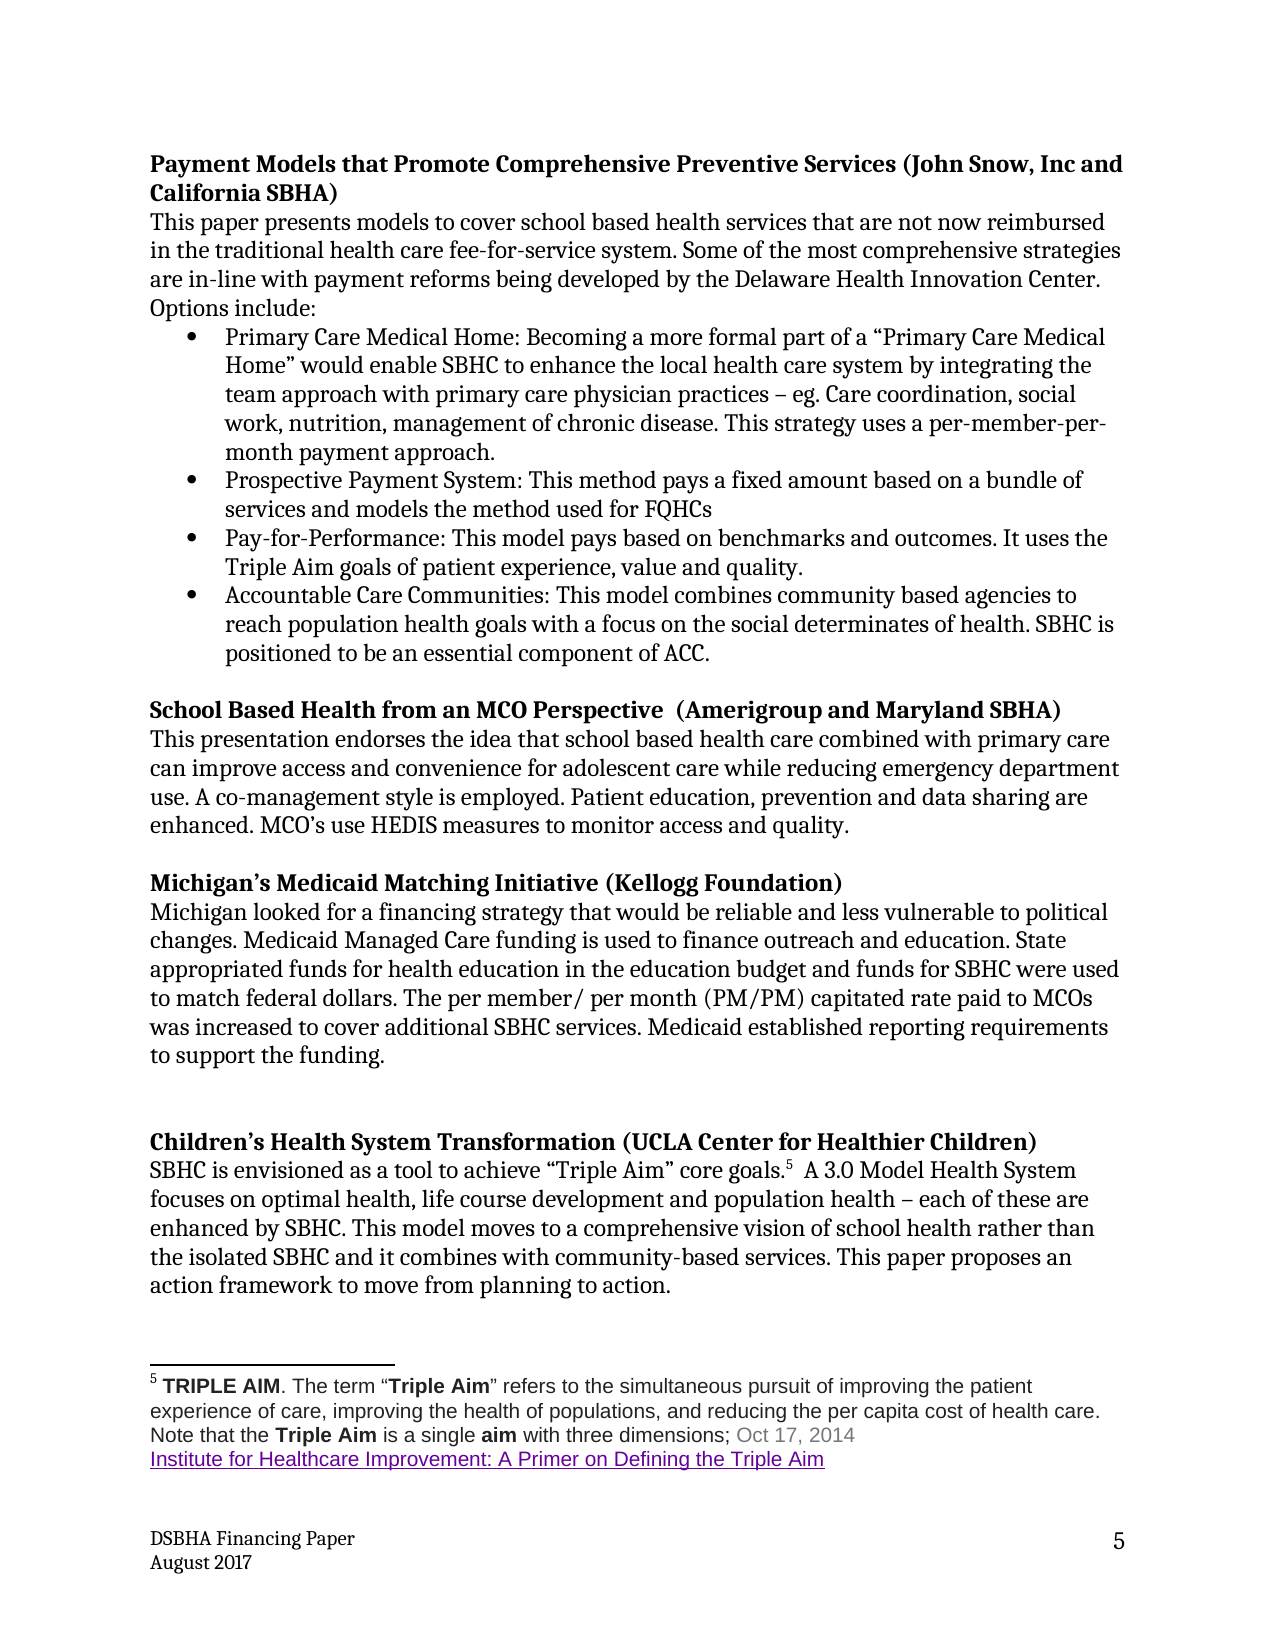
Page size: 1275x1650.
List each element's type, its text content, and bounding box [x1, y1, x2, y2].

list Prospective Payment System: This method pays a fixed amount based on a bundle of services and models the method used for FQHCs [187, 466, 1125, 524]
text This presentation endorses the idea that school based health care combined with primary care can improve access and convenience for adolescent care while reducing emergency department use. A co-management style is employed. Patient education, prevention and data sharing are enhanced. MCO’s use HEDIS measures to monitor access and quality. [150, 725, 1125, 840]
text School Based Health from an MCO Perspective (Amerigroup and Maryland SBHA) [150, 696, 1125, 725]
text SBHC is envisioned as a tool to achieve “Triple Aim” core goals. A 3.0 Model Health System focuses on optimal health, life course development and population health – each of these are enhanced by SBHC. This model moves to a comprehensive vision of school health rather than the isolated SBHC and it combines with community-based services. This paper proposes an action framework to move from planning to action. [150, 1156, 1125, 1300]
text Michigan looked for a financing strategy that would be reliable and less vulnerable to political changes. Medicaid Managed Care funding is used to finance outreach and education. State appropriated funds for health education in the education budget and funds for SBHC were used to match federal dollars. The per member/ per month (PM/PM) capitated rate paid to MCOs was increased to cover additional SBHC services. Medicaid established reporting requirements to support the funding. [150, 897, 1125, 1070]
list Accountable Care Communities: This model combines community based agencies to reach population health goals with a focus on the social determinates of health. SBHC is positioned to be an essential component of ACC. [187, 581, 1125, 667]
text This paper presents models to cover school based health services that are not now reimbursed in the traditional health care fee-for-service system. Some of the most comprehensive strategies are in-line with payment reforms being developed by the Delaware Health Innovation Center. Options include: [150, 207, 1125, 322]
text Payment Models that Promote Comprehensive Preventive Services (John Snow, Inc and California SBHA) [150, 150, 1125, 207]
text Michigan’s Medicaid Matching Initiative (Kellogg Foundation) [150, 869, 1125, 897]
list Pay-for-Performance: This model pays based on benchmarks and outcomes. It uses the Triple Aim goals of patient experience, value and quality. [187, 524, 1125, 581]
text Children’s Health System Transformation (UCLA Center for Healthier Children) [150, 1127, 1125, 1156]
list Primary Care Medical Home: Becoming a more formal part of a “Primary Care Medical Home” would enable SBHC to enhance the local health care system by integrating the team approach with primary care physician practices – eg. Care coordination, social work, nutrition, management of chronic disease. This strategy uses a per-member-per-month payment approach. [187, 322, 1125, 466]
